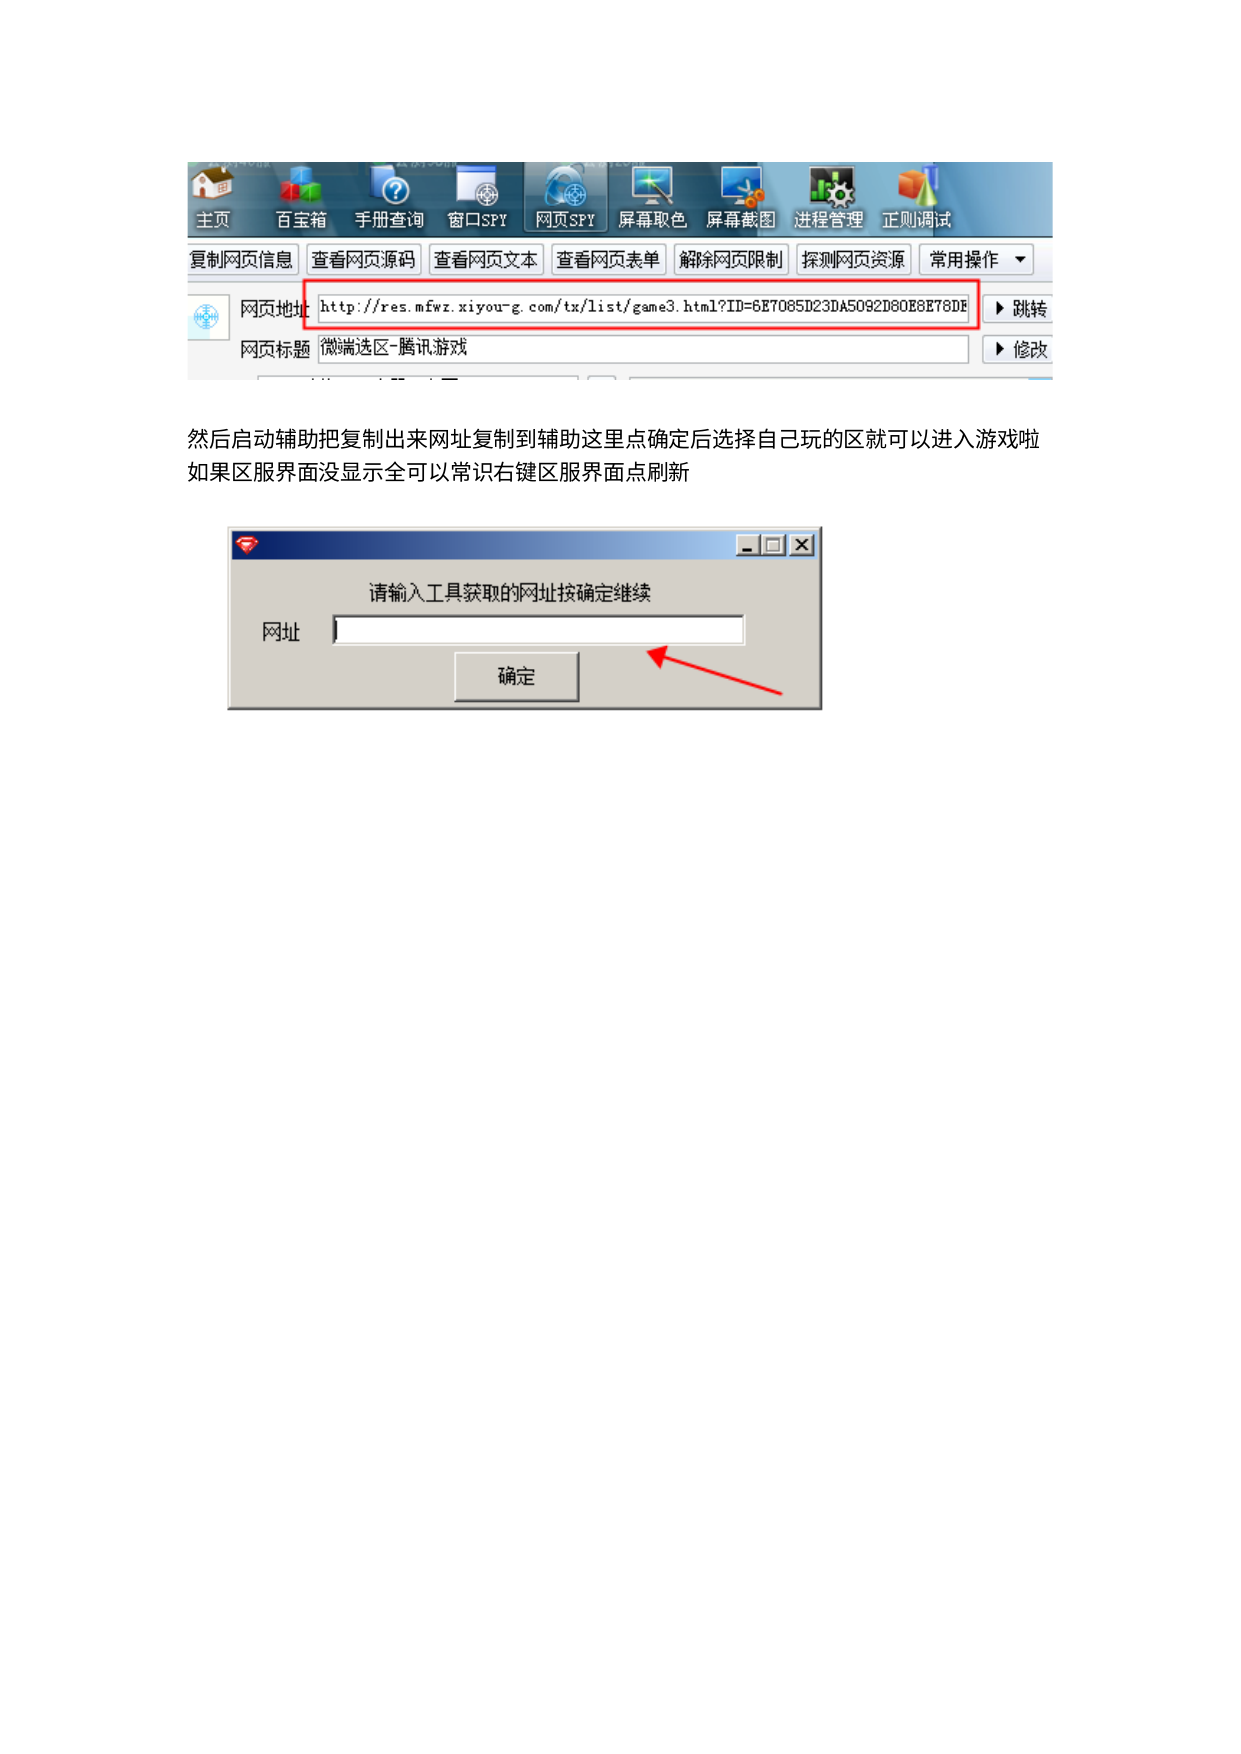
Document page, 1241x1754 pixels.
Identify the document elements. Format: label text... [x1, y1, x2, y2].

text 如果区服界面没显示全可以常识右键区服界面点刷新 [187, 454, 1053, 487]
text 然后启动辅助把复制出来网址复制到辅助这里点确定后选择自己玩的区就可以进入游戏啦 [187, 422, 1053, 454]
picture [187, 162, 1053, 380]
picture [187, 487, 882, 759]
